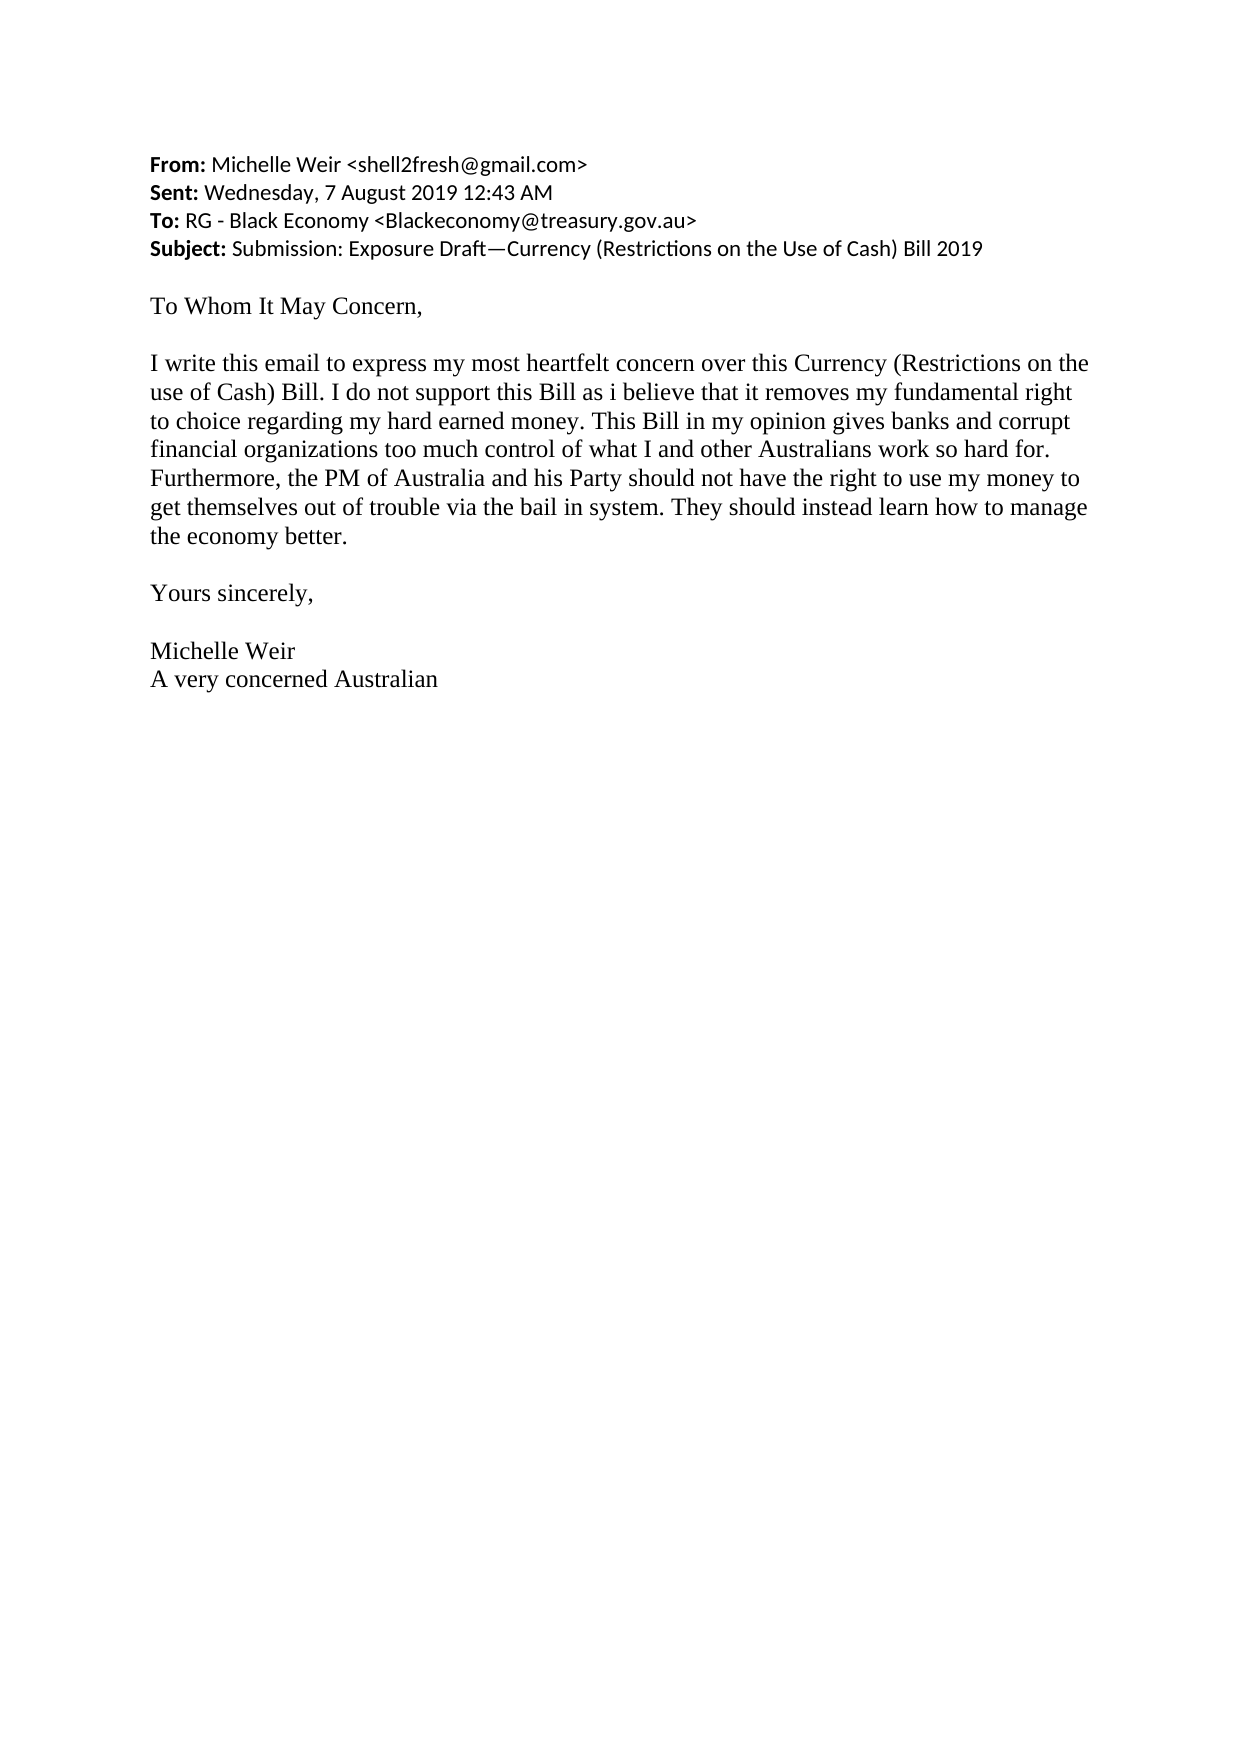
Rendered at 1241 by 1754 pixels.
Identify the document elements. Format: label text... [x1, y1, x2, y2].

text A very concerned Australian [150, 664, 1090, 693]
text Michelle Weir [150, 636, 1090, 664]
text To Whom It May Concern, [150, 291, 1090, 319]
text Yours sincerely, [150, 578, 1090, 607]
text I write this email to express my most heartfelt concern over this Currency (Restrictions on the use of Cash) Bill. I do not support this Bill as i believe that it removes my fundamental right to choice regarding my hard earned money. This Bill in my opinion gives banks and corrupt financial organizations too much control of what I and other Australians work so hard for. Furthermore, the PM of Australia and his Party should not have the right to use my money to get themselves out of trouble via the bail in system. They should instead learn how to manage the economy better. [150, 348, 1090, 549]
text From: Michelle Weir <shell2fresh@gmail.com> Sent: Wednesday, 7 August 2019 12:43 AM To: RG - Black Economy <Blackeconomy@treasury.gov.au> Subject: Submission: Exposure Draft—Currency (Restrictions on the Use of Cash) Bill 2019 [150, 150, 1090, 262]
